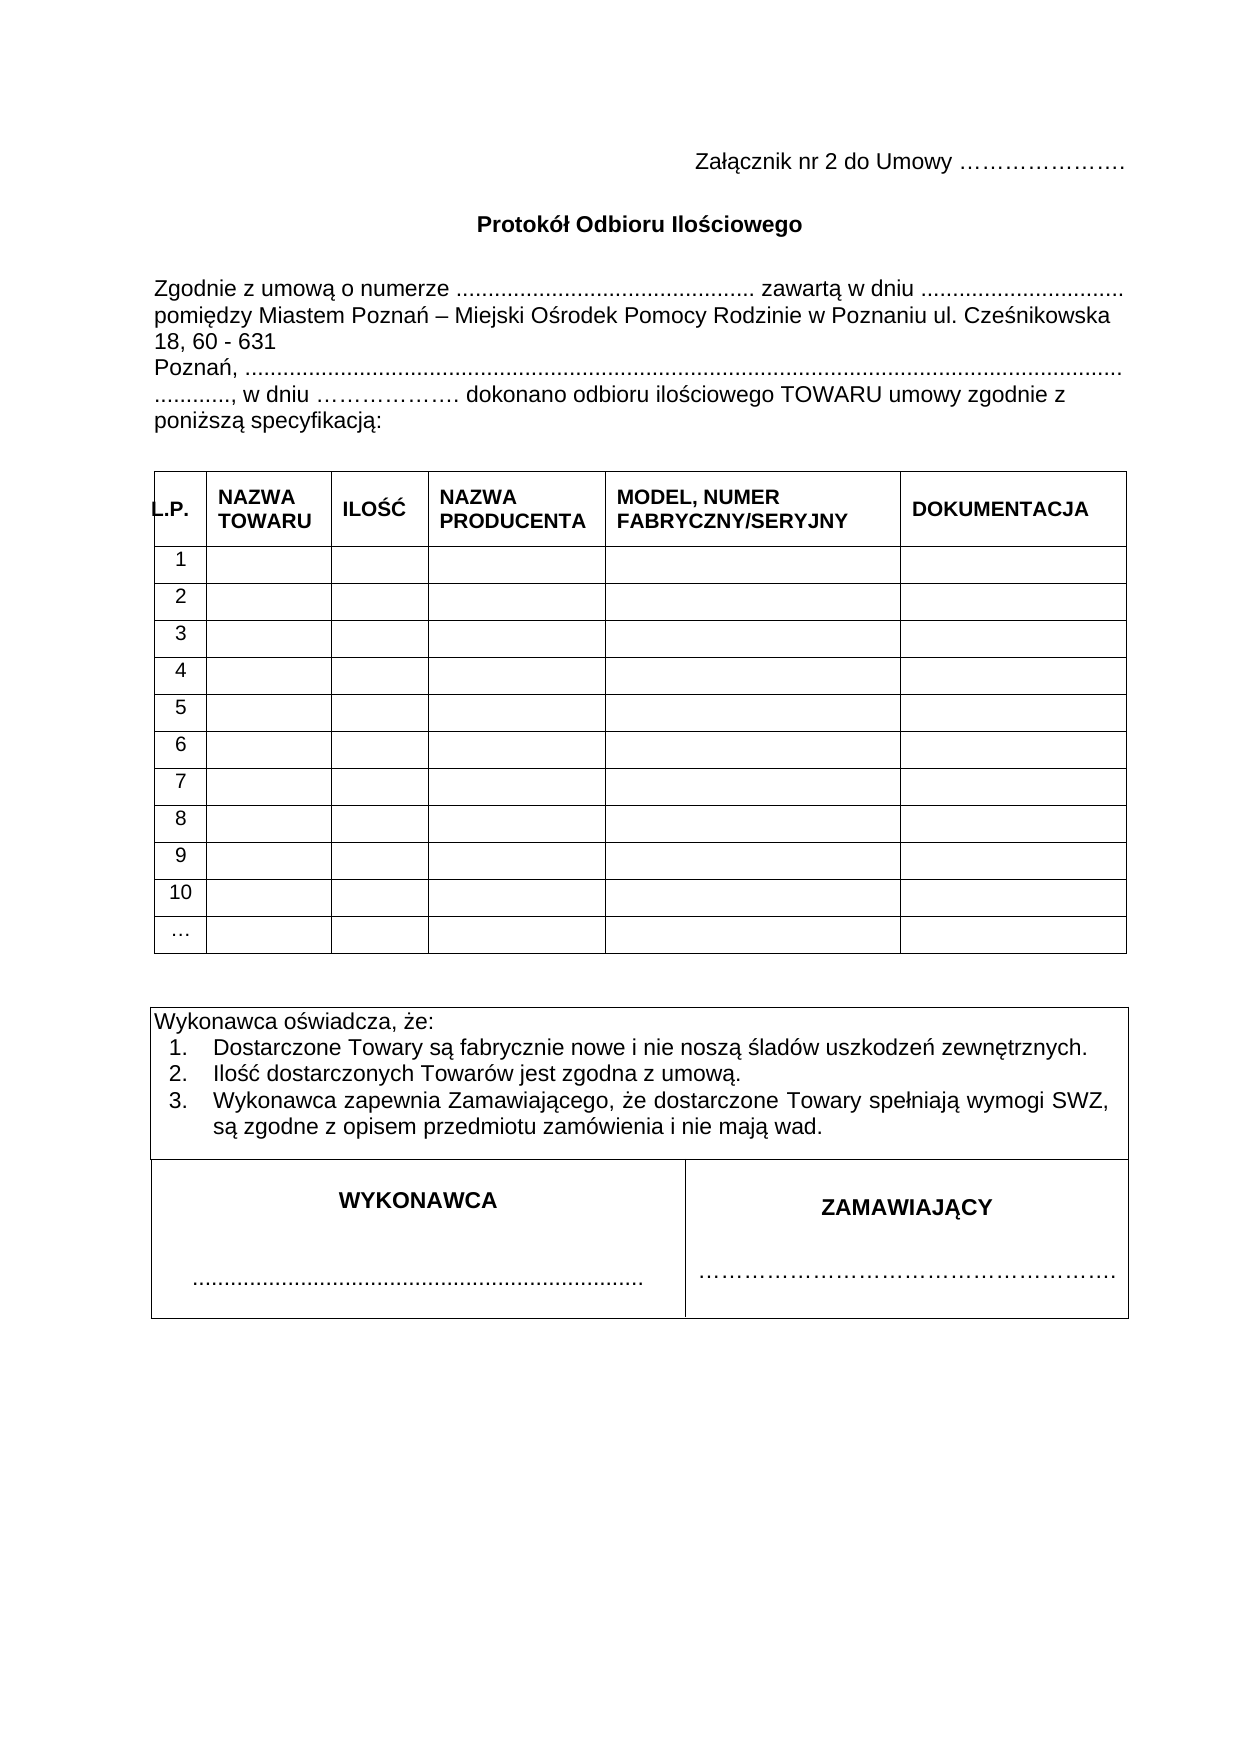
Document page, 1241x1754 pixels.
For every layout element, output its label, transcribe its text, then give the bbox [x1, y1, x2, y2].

table_cell WYKONAWCA ....................................................................... [152, 1160, 685, 1317]
table_cell ZAMAWIAJĄCY ………………………………………………. [686, 1160, 1128, 1317]
table_cell Wykonawca oświadcza, że: Dostarczone Towary są fabrycznie nowe i nie noszą śladów uszkodzeń zewnętrznych. Ilość dostarczonych Towarów jest zgodna z umową. Wykonawca zapewnia Zamawiającego, że dostarczone Towary spełniają wymogi SWZ, są zgodne z opisem przedmiotu zamówienia i nie mają wad. [151, 1008, 1128, 1159]
table_header Załącznik nr 2 do Umowy …………………. Protokół Odbioru Ilościowego Zgodnie z umową o numerze ............................................... zawartą w dniu ................................ pomiędzy Miastem Poznań – Miejski Ośrodek Pomocy Rodzinie w Poznaniu ul. Cześnikowska 18, 60 - 631 Poznań, ......................................................................................................................................................, w dniu ………………. dokonano odbioru ilościowego TOWARU umowy zgodnie z poniższą specyfikacją: [151, 148, 1128, 1007]
